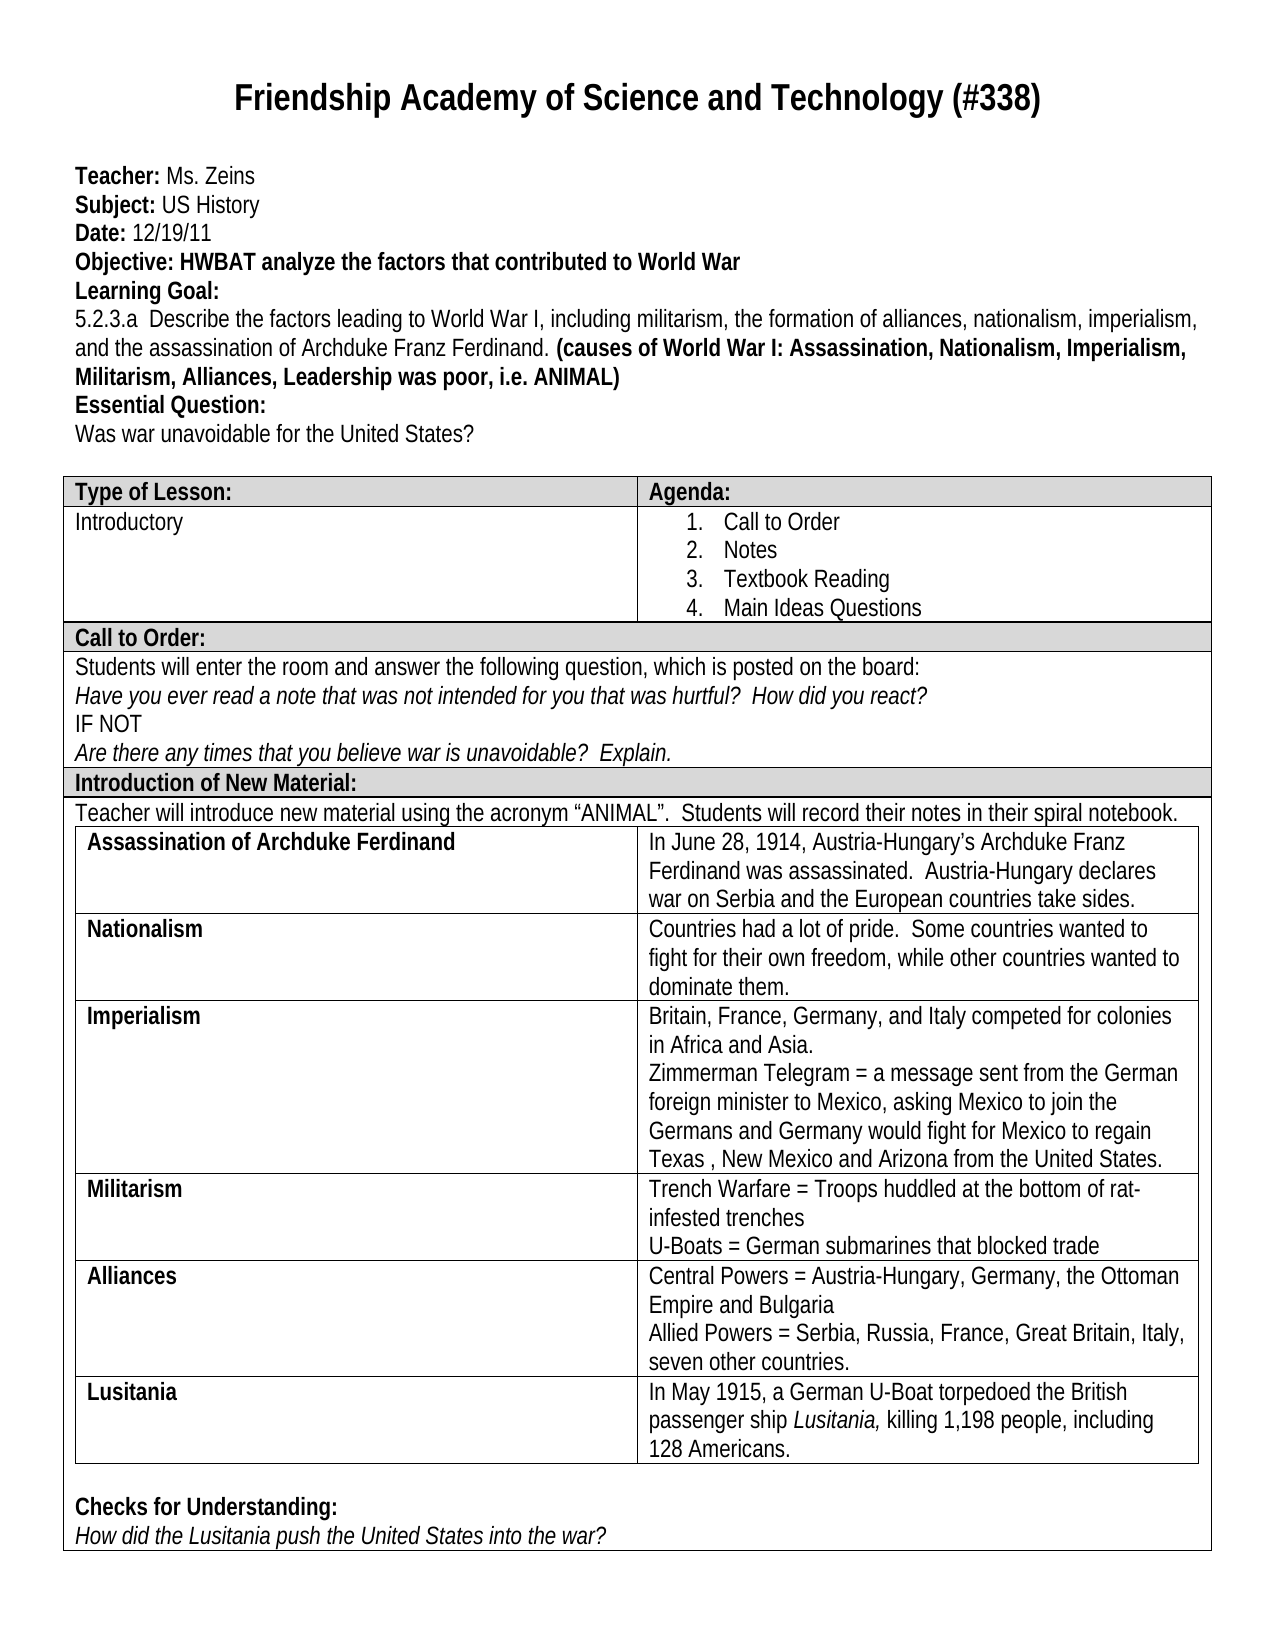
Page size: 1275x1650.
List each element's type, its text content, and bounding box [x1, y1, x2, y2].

table_header Agenda: [638, 477, 1211, 506]
text Subject: US History [75, 190, 1200, 218]
text Essential Question: [75, 390, 1200, 419]
table_cell Introduction of New Material: [64, 768, 1211, 796]
table_cell Introductory [64, 507, 637, 621]
table_header Type of Lesson: [64, 477, 637, 506]
table_cell Call to Order Notes Textbook Reading Main Ideas Questions [638, 507, 1211, 621]
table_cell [64, 798, 1211, 1549]
text Teacher: Ms. Zeins [75, 161, 1200, 190]
text Date: 12/19/11 [75, 218, 1200, 247]
table_cell Call to Order: [64, 623, 1211, 651]
text Friendship Academy of Science and Technology (#338) [75, 75, 1200, 118]
text Learning Goal: [75, 276, 1200, 304]
text Was war unavoidable for the United States? [75, 419, 1200, 447]
table_cell Students will enter the room and answer the following question, which is posted on the board: Have you ever read a note that was not intended for you that was hurtful? How did you react? IF NOT Are there any times that you believe war is unavoidable? Explain. [64, 652, 1211, 767]
text 5.2.3.a Describe the factors leading to World War I, including militarism, the formation of alliances, nationalism, imperialism, and the assassination of Archduke Franz Ferdinand. (causes of World War I: Assassination, Nationalism, Imperialism, Militarism, Alliances, Leadership was poor, i.e. ANIMAL) [75, 304, 1200, 390]
text Objective: HWBAT analyze the factors that contributed to World War [75, 247, 1200, 276]
